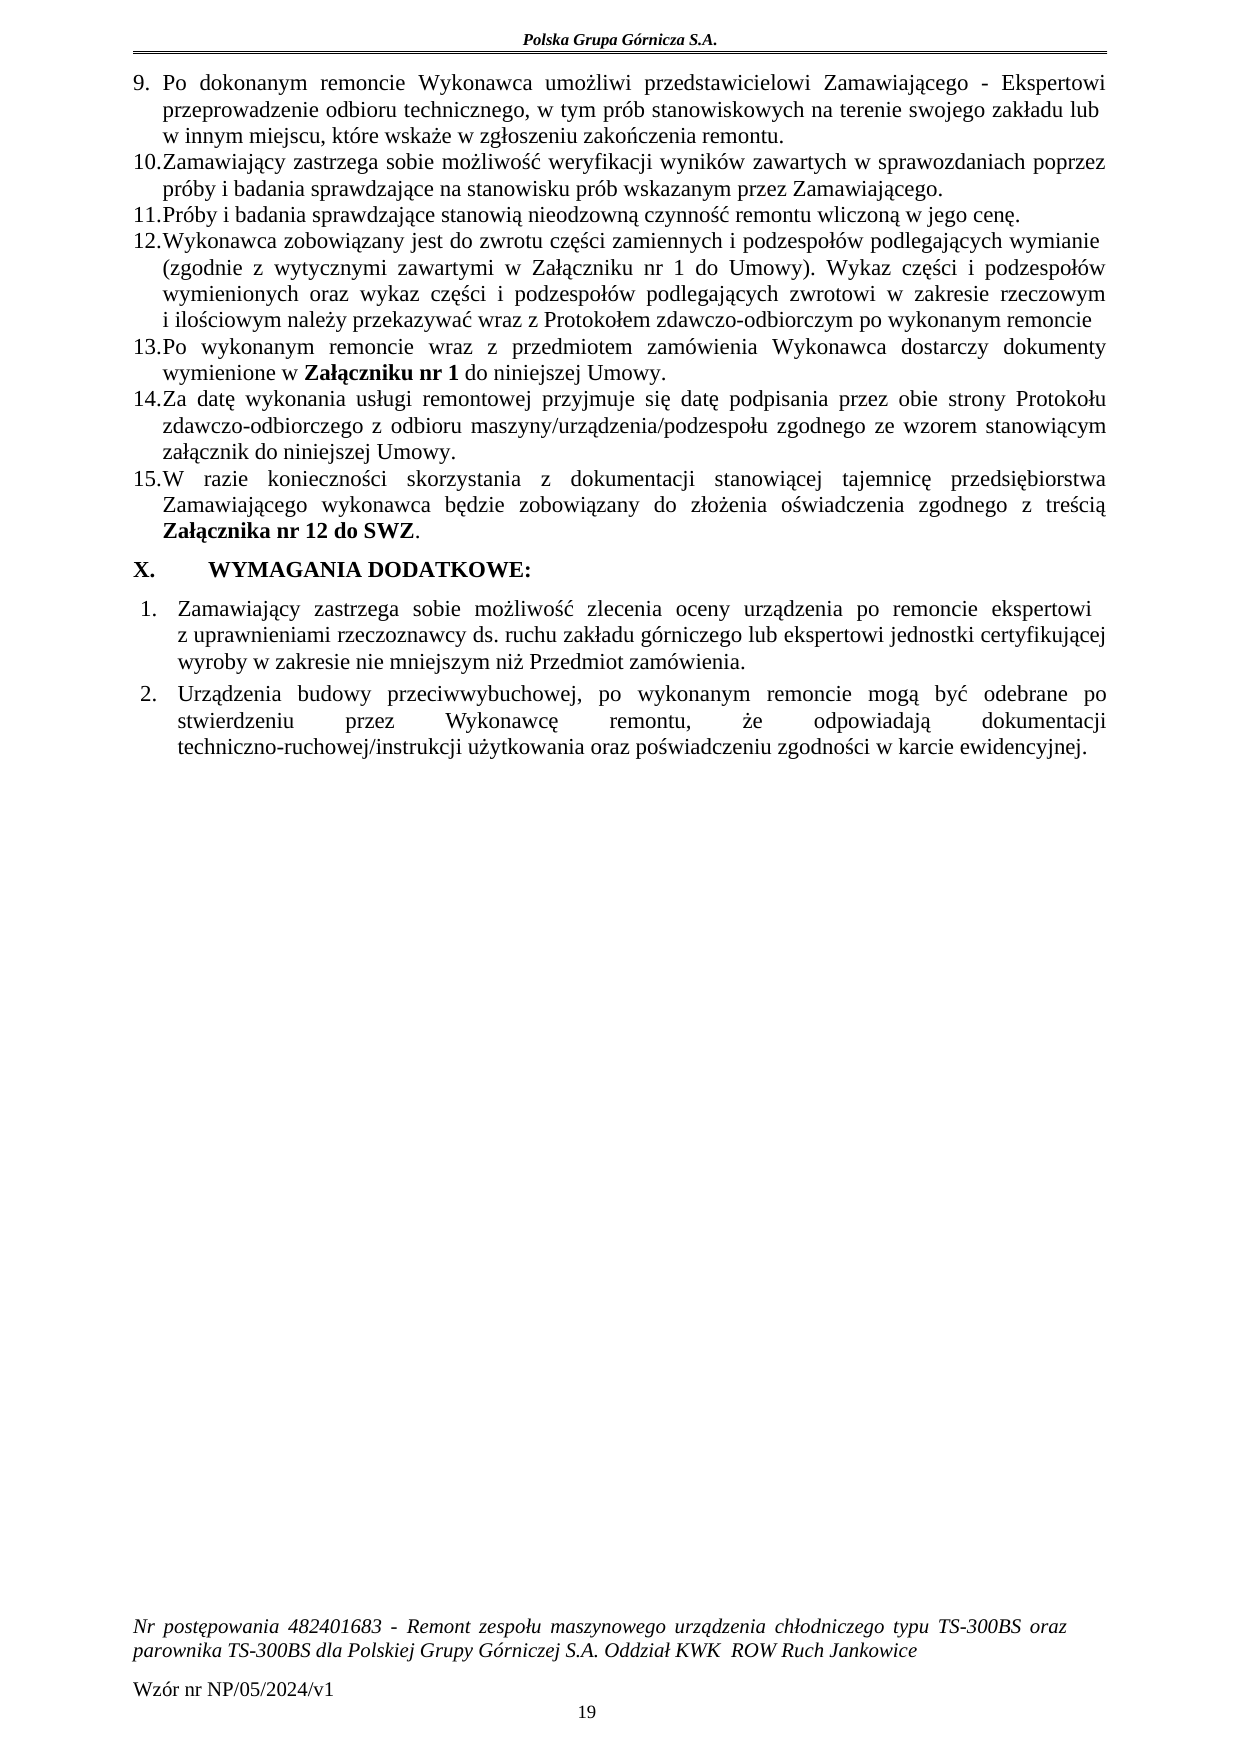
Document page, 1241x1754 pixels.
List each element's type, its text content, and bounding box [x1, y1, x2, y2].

list Za datę wykonania usługi remontowej przyjmuje się datę podpisania przez obie strony Protokołu zdawczo-odbiorczego z odbioru maszyny/urządzenia/podzespołu zgodnego ze wzorem stanowiącym załącznik do niniejszej Umowy. [133, 386, 1107, 464]
list Po wykonanym remoncie wraz z przedmiotem zamówienia Wykonawca dostarczy dokumenty wymienione w Załączniku nr 1 do niniejszej Umowy. [133, 333, 1107, 386]
list Próby i badania sprawdzające stanowią nieodzowną czynność remontu wliczoną w jego cenę. [133, 201, 1107, 227]
list W razie konieczności skorzystania z dokumentacji stanowiącej tajemnicę przedsiębiorstwa Zamawiającego wykonawca będzie zobowiązany do złożenia oświadczenia zgodnego z treścią Załącznika nr 12 do SWZ. [133, 464, 1107, 544]
list Zamawiający zastrzega sobie możliwość zlecenia oceny urządzenia po remoncie ekspertowi z uprawnieniami rzeczoznawcy ds. ruchu zakładu górniczego lub ekspertowi jednostki certyfikującej wyroby w zakresie nie mniejszym niż Przedmiot zamówienia. [140, 595, 1107, 674]
list Po dokonanym remoncie Wykonawca umożliwi przedstawicielowi Zamawiającego - Ekspertowi przeprowadzenie odbioru technicznego, w tym prób stanowiskowych na terenie swojego zakładu lub w innym miejscu, które wskaże w zgłoszeniu zakończenia remontu. [133, 69, 1107, 148]
list Urządzenia budowy przeciwwybuchowej, po wykonanym remoncie mogą być odebrane po stwierdzeniu przez Wykonawcę remontu, że odpowiadają dokumentacji techniczno-ruchowej/instrukcji użytkowania oraz poświadczeniu zgodności w karcie ewidencyjnej. [140, 680, 1107, 759]
list WYMAGANIA DODATKOWE: [133, 556, 1107, 582]
list Wykonawca zobowiązany jest do zwrotu części zamiennych i podzespołów podlegających wymianie (zgodnie z wytycznymi zawartymi w Załączniku nr 1 do Umowy). Wykaz części i podzespołów wymienionych oraz wykaz części i podzespołów podlegających zwrotowi w zakresie rzeczowym i ilościowym należy przekazywać wraz z Protokołem zdawczo-odbiorczym po wykonanym remoncie [133, 227, 1107, 333]
list Zamawiający zastrzega sobie możliwość weryfikacji wyników zawartych w sprawozdaniach poprzez próby i badania sprawdzające na stanowisku prób wskazanym przez Zamawiającego. [133, 148, 1107, 201]
